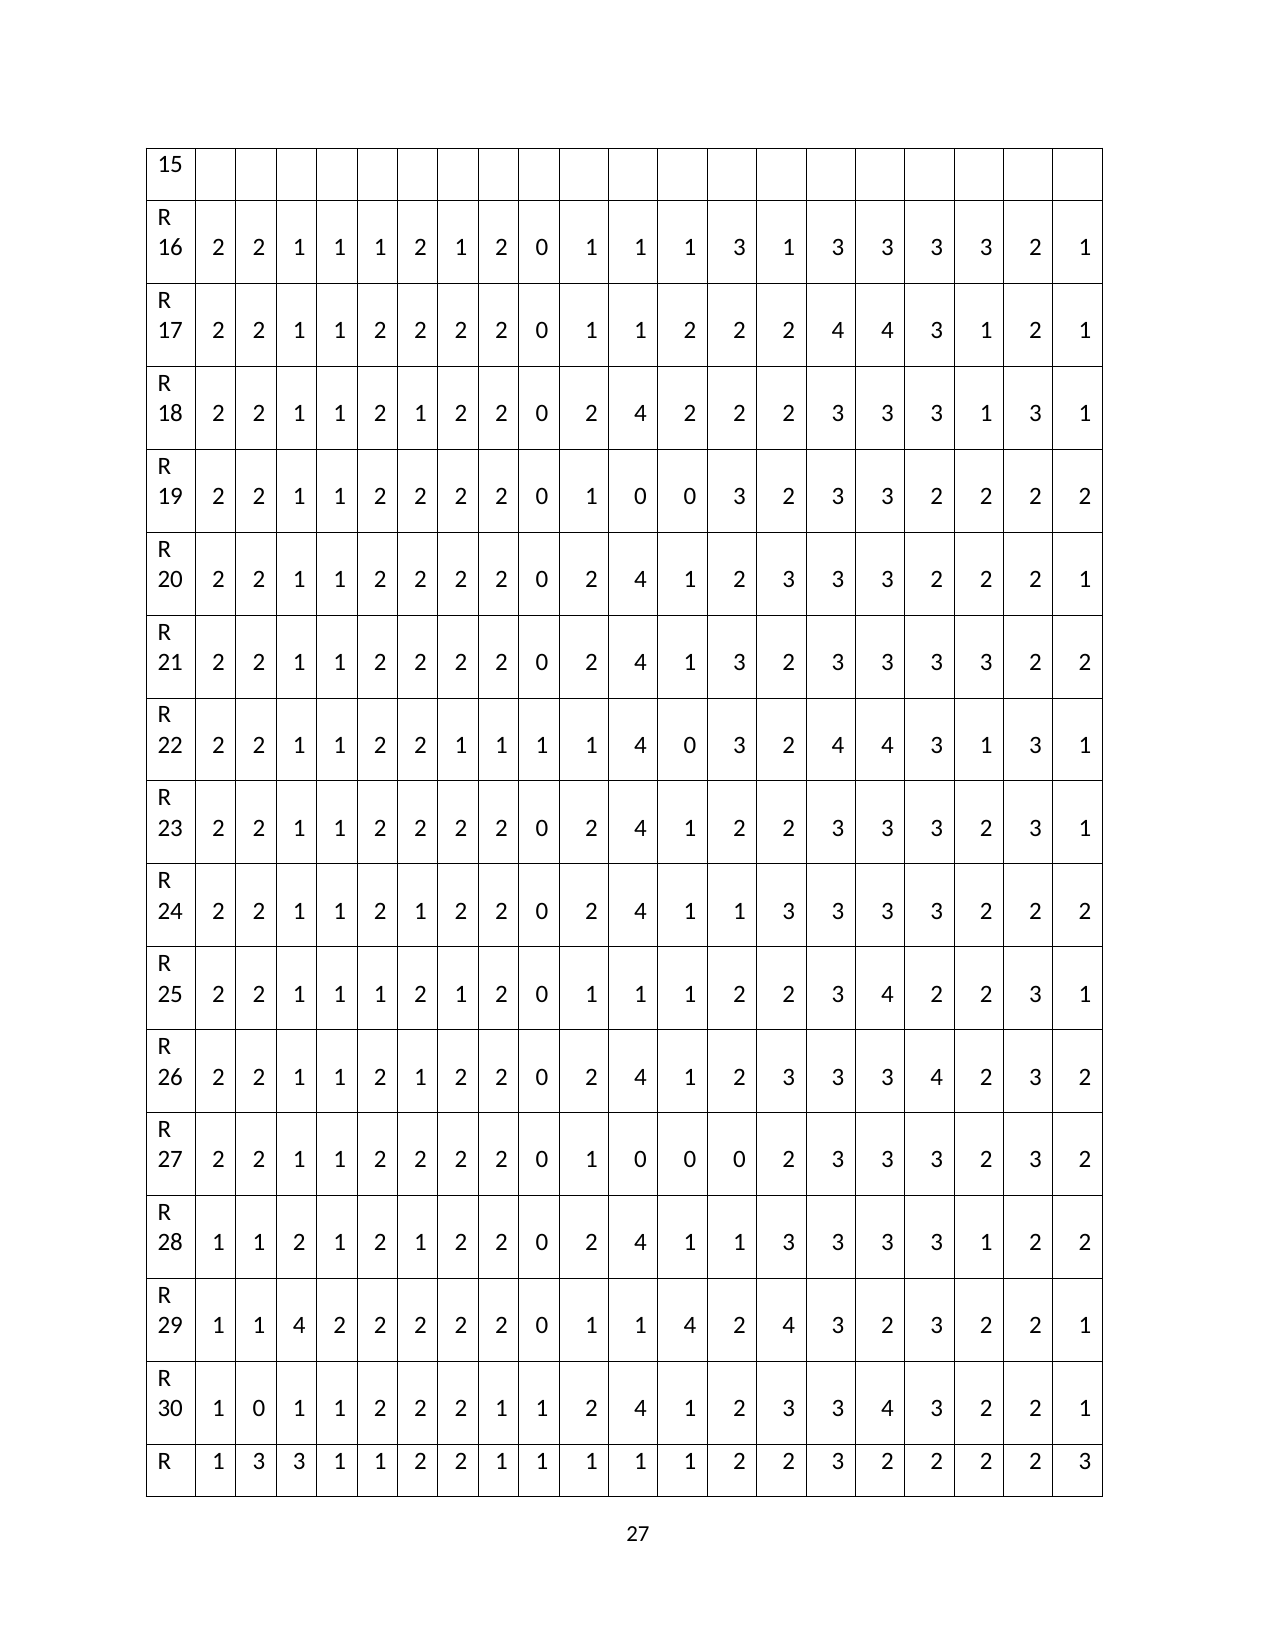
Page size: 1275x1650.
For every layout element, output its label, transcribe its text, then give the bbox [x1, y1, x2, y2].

table_cell 2 [708, 1030, 756, 1112]
table_cell 3 [1053, 1445, 1102, 1496]
table_cell 1 [955, 699, 1003, 780]
table_cell 2 [196, 149, 235, 200]
table_cell 1 [1053, 201, 1102, 283]
table_cell 1 [196, 1196, 235, 1278]
table_cell 3 [905, 367, 954, 449]
table_cell 3 [905, 616, 954, 697]
table_cell 2 [1004, 1362, 1052, 1444]
table_cell 2 [236, 699, 276, 780]
table_cell R 31 [147, 1445, 195, 1496]
table_cell 4 [277, 1279, 316, 1361]
table_cell 3 [807, 864, 855, 946]
table_cell 3 [1004, 1030, 1052, 1112]
table_cell 2 [236, 1030, 276, 1112]
table_cell 0 [236, 1362, 276, 1444]
table_cell 0 [519, 284, 559, 366]
table_cell 2 [955, 1030, 1003, 1112]
table_cell 2 [757, 450, 806, 532]
table_cell 2 [708, 367, 756, 449]
table_cell 2 [236, 616, 276, 697]
table_cell 2 [438, 533, 478, 614]
table_cell 2 [1053, 1113, 1102, 1195]
table_cell 1 [658, 149, 707, 200]
table_cell 3 [856, 1113, 904, 1195]
table_cell 2 [398, 699, 437, 780]
table_cell 2 [317, 1279, 357, 1361]
table_cell 2 [438, 781, 478, 863]
table_cell 1 [277, 1362, 316, 1444]
table_cell 1 [277, 450, 316, 532]
table_cell 1 [1053, 1362, 1102, 1444]
table_cell 1 [438, 201, 478, 283]
table_cell 0 [609, 450, 657, 532]
table_cell 2 [236, 947, 276, 1029]
table_cell 1 [277, 367, 316, 449]
table_cell 2 [708, 284, 756, 366]
table_cell 1 [1004, 149, 1052, 200]
table_cell 2 [560, 864, 608, 946]
table_cell 2 [905, 533, 954, 614]
table_cell 2 [196, 616, 235, 697]
table_cell 0 [519, 450, 559, 532]
table_cell 0 [519, 1196, 559, 1278]
table_cell 1 [317, 201, 357, 283]
table_cell 2 [560, 533, 608, 614]
table_cell 2 [757, 616, 806, 697]
table_cell 1 [317, 864, 357, 946]
table_cell R 30 [147, 1362, 195, 1444]
table_cell 2 [658, 367, 707, 449]
table_cell 1 [317, 1030, 357, 1112]
table_cell 2 [196, 533, 235, 614]
table_cell 2 [438, 1279, 478, 1361]
table_cell 2 [708, 1279, 756, 1361]
table_cell 2 [438, 616, 478, 697]
table_cell 2 [757, 1113, 806, 1195]
table_cell 2 [560, 149, 608, 200]
table_cell 1 [317, 699, 357, 780]
table_cell 2 [196, 947, 235, 1029]
table_cell 1 [708, 864, 756, 946]
table_cell 2 [1053, 1196, 1102, 1278]
table_cell 3 [955, 616, 1003, 697]
table_cell 1 [479, 1445, 518, 1496]
table_cell 2 [905, 1445, 954, 1496]
table_cell 3 [1004, 947, 1052, 1029]
table_cell 1 [560, 1279, 608, 1361]
table_cell 2 [479, 1113, 518, 1195]
table_cell 2 [398, 1445, 437, 1496]
table_cell R 28 [147, 1196, 195, 1278]
table_cell 3 [1004, 1113, 1052, 1195]
table_cell 2 [856, 1445, 904, 1496]
table_cell 2 [905, 450, 954, 532]
table_cell 1 [560, 947, 608, 1029]
table_cell 2 [1053, 450, 1102, 532]
table_cell 1 [317, 533, 357, 614]
table_cell 2 [236, 284, 276, 366]
table_cell 2 [1004, 616, 1052, 697]
table_cell 2 [708, 1445, 756, 1496]
table_cell 2 [757, 1445, 806, 1496]
table_cell 2 [479, 149, 518, 200]
table_cell 1 [519, 699, 559, 780]
table_cell 2 [479, 284, 518, 366]
table_cell 2 [358, 149, 397, 200]
table_cell 3 [807, 450, 855, 532]
table_cell 4 [856, 1362, 904, 1444]
table_cell 2 [398, 450, 437, 532]
table_cell 2 [479, 533, 518, 614]
table_cell 1 [277, 781, 316, 863]
table_cell 2 [236, 864, 276, 946]
table_cell 2 [757, 149, 806, 200]
table_cell 3 [905, 201, 954, 283]
table_cell 2 [358, 616, 397, 697]
table_cell 2 [560, 367, 608, 449]
table_cell 1 [479, 1362, 518, 1444]
table_cell 1 [277, 864, 316, 946]
table_cell 2 [708, 781, 756, 863]
table_cell 1 [317, 1113, 357, 1195]
table_cell 2 [757, 367, 806, 449]
table_cell 0 [658, 699, 707, 780]
table_cell 2 [438, 450, 478, 532]
table_cell 3 [856, 533, 904, 614]
table_cell 3 [757, 533, 806, 614]
table_cell 2 [955, 450, 1003, 532]
table_cell 2 [398, 533, 437, 614]
table_cell 4 [807, 284, 855, 366]
table_cell 1 [317, 1362, 357, 1444]
table_cell 3 [807, 616, 855, 697]
table_cell 2 [196, 781, 235, 863]
table_cell 3 [856, 864, 904, 946]
table_cell 2 [479, 616, 518, 697]
table_cell 1 [609, 201, 657, 283]
table_cell 3 [856, 616, 904, 697]
table_cell 2 [196, 450, 235, 532]
table_cell 1 [277, 616, 316, 697]
table_cell 2 [438, 367, 478, 449]
table_cell 3 [856, 201, 904, 283]
table_cell 1 [196, 1279, 235, 1361]
table_cell 1 [560, 1445, 608, 1496]
table_cell 2 [955, 533, 1003, 614]
table_cell 1 [277, 149, 316, 200]
table_cell 3 [708, 201, 756, 283]
table_cell R 17 [147, 284, 195, 366]
table_cell 2 [1004, 1279, 1052, 1361]
table_cell 1 [609, 947, 657, 1029]
table_cell 3 [905, 1113, 954, 1195]
table_cell 1 [1053, 533, 1102, 614]
table_cell 2 [905, 947, 954, 1029]
table_cell 1 [658, 201, 707, 283]
table_cell 1 [658, 947, 707, 1029]
table_cell 2 [708, 533, 756, 614]
table_cell 0 [658, 1113, 707, 1195]
table_cell 2 [955, 1113, 1003, 1195]
table_cell 2 [196, 864, 235, 946]
table_cell 1 [519, 1445, 559, 1496]
table_cell 2 [358, 781, 397, 863]
table_cell 0 [519, 533, 559, 614]
table_cell 0 [609, 1113, 657, 1195]
table_cell 2 [438, 284, 478, 366]
table_cell 1 [317, 367, 357, 449]
table_cell 1 [658, 1362, 707, 1444]
table_cell 2 [358, 367, 397, 449]
table_cell 1 [358, 201, 397, 283]
table_cell 0 [658, 450, 707, 532]
table_cell 2 [196, 284, 235, 366]
table_cell 3 [807, 1362, 855, 1444]
table_cell 1 [479, 699, 518, 780]
table_cell 3 [856, 781, 904, 863]
table_cell R 20 [147, 533, 195, 614]
table_cell 4 [609, 781, 657, 863]
table_cell 1 [658, 781, 707, 863]
table_cell 2 [358, 284, 397, 366]
table_cell 1 [1053, 699, 1102, 780]
table_cell 1 [658, 864, 707, 946]
table_cell 3 [807, 1279, 855, 1361]
table_cell 2 [479, 201, 518, 283]
table_cell R 21 [147, 616, 195, 697]
table_cell 4 [856, 947, 904, 1029]
table_cell 2 [955, 947, 1003, 1029]
table_cell 2 [438, 1113, 478, 1195]
table_cell 3 [807, 1445, 855, 1496]
table_cell 1 [757, 201, 806, 283]
table_cell 2 [358, 1030, 397, 1112]
table_cell 2 [560, 1030, 608, 1112]
table_cell 1 [1053, 149, 1102, 200]
table_cell 1 [1053, 947, 1102, 1029]
table_cell 1 [196, 1445, 235, 1496]
table_cell 1 [277, 533, 316, 614]
table_cell 1 [560, 699, 608, 780]
table_cell 3 [807, 533, 855, 614]
table_cell 2 [236, 533, 276, 614]
table_cell 2 [1004, 533, 1052, 614]
table_cell 3 [1004, 781, 1052, 863]
table_cell 4 [609, 533, 657, 614]
table_cell 4 [757, 1279, 806, 1361]
table_cell 1 [560, 1113, 608, 1195]
table_cell 0 [519, 781, 559, 863]
table_cell 2 [1004, 1445, 1052, 1496]
table_cell 4 [905, 1030, 954, 1112]
table_cell 1 [277, 699, 316, 780]
table_cell 2 [479, 781, 518, 863]
table_cell 3 [905, 284, 954, 366]
table_cell 1 [317, 149, 357, 200]
table_cell 2 [196, 367, 235, 449]
table_cell 1 [317, 450, 357, 532]
table_cell 0 [519, 367, 559, 449]
table_cell 2 [955, 1445, 1003, 1496]
table_cell 3 [955, 149, 1003, 200]
table_cell 2 [479, 1196, 518, 1278]
table_cell 2 [757, 284, 806, 366]
table_cell 1 [398, 1196, 437, 1278]
table_cell 3 [708, 149, 756, 200]
table_cell 4 [658, 1279, 707, 1361]
table_cell 2 [1004, 201, 1052, 283]
table_cell 3 [277, 1445, 316, 1496]
table_cell 1 [317, 1196, 357, 1278]
table_cell 2 [196, 1113, 235, 1195]
table_cell 3 [905, 1279, 954, 1361]
table_cell 2 [1053, 1030, 1102, 1112]
table_cell 2 [757, 699, 806, 780]
table_cell 1 [658, 533, 707, 614]
table_cell 2 [438, 1445, 478, 1496]
table_cell 2 [398, 781, 437, 863]
table_cell 2 [955, 864, 1003, 946]
table_cell 4 [807, 149, 855, 200]
table_cell 1 [658, 1196, 707, 1278]
table_cell 0 [519, 1113, 559, 1195]
table_cell 1 [317, 1445, 357, 1496]
table_cell 4 [609, 149, 657, 200]
table_cell 2 [358, 1362, 397, 1444]
table_cell 2 [438, 864, 478, 946]
table_cell 3 [856, 367, 904, 449]
table_cell 2 [236, 201, 276, 283]
table_cell 2 [196, 1030, 235, 1112]
table_cell 1 [277, 1030, 316, 1112]
table_cell 1 [438, 699, 478, 780]
table_cell 1 [277, 1113, 316, 1195]
table_cell 3 [236, 1445, 276, 1496]
table_cell 3 [708, 450, 756, 532]
table_cell 2 [955, 1362, 1003, 1444]
table_cell 4 [807, 699, 855, 780]
table_cell 2 [708, 947, 756, 1029]
table_cell R 19 [147, 450, 195, 532]
table_cell 0 [519, 149, 559, 200]
table_cell 2 [358, 699, 397, 780]
table_cell 2 [398, 616, 437, 697]
table_cell 2 [398, 201, 437, 283]
table_cell 3 [757, 1030, 806, 1112]
table_cell 1 [398, 864, 437, 946]
table_cell 2 [1004, 1196, 1052, 1278]
table_cell 3 [807, 367, 855, 449]
table_cell 2 [560, 616, 608, 697]
table_cell 0 [519, 1030, 559, 1112]
table_cell 2 [438, 1362, 478, 1444]
table_cell 1 [560, 450, 608, 532]
table_cell 2 [398, 1362, 437, 1444]
table_cell 1 [1053, 284, 1102, 366]
table_cell 3 [955, 201, 1003, 283]
table_cell 3 [905, 1362, 954, 1444]
table_cell 1 [955, 284, 1003, 366]
table_cell 1 [317, 947, 357, 1029]
table_cell 1 [317, 616, 357, 697]
table_cell 1 [398, 1030, 437, 1112]
table_cell 1 [236, 1279, 276, 1361]
table_cell 0 [519, 864, 559, 946]
table_cell 2 [398, 284, 437, 366]
table_cell 3 [905, 699, 954, 780]
table_cell 3 [905, 1196, 954, 1278]
table_cell 3 [807, 1030, 855, 1112]
table_cell 4 [856, 699, 904, 780]
table_cell 1 [236, 1196, 276, 1278]
table_cell 2 [856, 1279, 904, 1361]
table_cell 2 [196, 201, 235, 283]
table_cell 2 [955, 781, 1003, 863]
table_cell 1 [658, 616, 707, 697]
table_cell R 23 [147, 781, 195, 863]
table_cell 2 [1004, 450, 1052, 532]
table_cell R 25 [147, 947, 195, 1029]
table_cell 3 [708, 699, 756, 780]
table_cell 1 [438, 149, 478, 200]
table_cell 1 [708, 1196, 756, 1278]
table_cell 2 [358, 533, 397, 614]
table_cell 1 [955, 367, 1003, 449]
table_cell 2 [1053, 864, 1102, 946]
table_cell 3 [807, 1113, 855, 1195]
table_cell 2 [479, 450, 518, 532]
table_cell 1 [560, 201, 608, 283]
table_cell 4 [609, 1362, 657, 1444]
table_cell 1 [609, 1279, 657, 1361]
table_cell 2 [196, 699, 235, 780]
table_cell 1 [560, 284, 608, 366]
table_cell 1 [609, 1445, 657, 1496]
table_cell 1 [658, 1445, 707, 1496]
table_cell 2 [438, 1196, 478, 1278]
table_cell 2 [438, 1030, 478, 1112]
table_cell 1 [398, 367, 437, 449]
table_cell 2 [236, 149, 276, 200]
table_cell 1 [955, 1196, 1003, 1278]
table_cell 2 [708, 1362, 756, 1444]
table_cell 2 [955, 1279, 1003, 1361]
table_cell R 29 [147, 1279, 195, 1361]
table_cell 0 [519, 201, 559, 283]
table_cell 2 [905, 149, 954, 200]
table_cell 3 [807, 781, 855, 863]
table_cell 3 [807, 947, 855, 1029]
table_cell 2 [1004, 284, 1052, 366]
table_cell 2 [236, 1113, 276, 1195]
table_cell 2 [398, 149, 437, 200]
table_cell 1 [1053, 367, 1102, 449]
table_cell R 16 [147, 201, 195, 283]
table_cell 2 [1053, 616, 1102, 697]
table_cell 3 [856, 149, 904, 200]
table_cell 0 [519, 1279, 559, 1361]
table_cell 1 [519, 1362, 559, 1444]
table_cell 1 [277, 284, 316, 366]
table_cell 2 [358, 1196, 397, 1278]
table_cell 2 [560, 1362, 608, 1444]
table_cell R 18 [147, 367, 195, 449]
table_cell 2 [757, 947, 806, 1029]
table_cell 2 [560, 781, 608, 863]
table_cell 4 [609, 1196, 657, 1278]
table_cell 3 [856, 450, 904, 532]
table_cell 1 [658, 1030, 707, 1112]
table_cell 1 [438, 947, 478, 1029]
table_cell 1 [196, 1362, 235, 1444]
table_cell 4 [609, 1030, 657, 1112]
table_cell 3 [905, 864, 954, 946]
table_cell 2 [479, 367, 518, 449]
table_cell 3 [807, 201, 855, 283]
table_cell 2 [757, 781, 806, 863]
table_cell 2 [398, 947, 437, 1029]
table_cell 1 [277, 201, 316, 283]
table_cell R 26 [147, 1030, 195, 1112]
table_cell R 24 [147, 864, 195, 946]
table_cell 2 [560, 1196, 608, 1278]
table_cell 2 [398, 1113, 437, 1195]
table_cell 1 [609, 284, 657, 366]
table_cell 0 [519, 947, 559, 1029]
table_cell 2 [479, 864, 518, 946]
table_cell 2 [479, 947, 518, 1029]
table_cell 3 [856, 1030, 904, 1112]
table_cell 2 [658, 284, 707, 366]
table_cell 2 [236, 450, 276, 532]
table_cell 4 [609, 864, 657, 946]
table_cell 3 [757, 864, 806, 946]
table_cell 2 [277, 1196, 316, 1278]
table_cell 0 [519, 616, 559, 697]
table_cell 2 [236, 367, 276, 449]
table_cell 4 [609, 616, 657, 697]
table_cell 3 [757, 1362, 806, 1444]
table_cell 1 [358, 1445, 397, 1496]
table_cell 0 [708, 1113, 756, 1195]
table_cell 1 [1053, 1279, 1102, 1361]
table_cell R 15 [147, 149, 195, 200]
table_cell 3 [708, 616, 756, 697]
table_cell 2 [358, 1113, 397, 1195]
table_cell 3 [807, 1196, 855, 1278]
table_cell 2 [358, 1279, 397, 1361]
table_cell 1 [317, 284, 357, 366]
table_cell 2 [236, 781, 276, 863]
table_cell 2 [358, 450, 397, 532]
table_cell R 27 [147, 1113, 195, 1195]
table_cell 4 [609, 699, 657, 780]
table_cell 4 [609, 367, 657, 449]
table_cell 3 [905, 781, 954, 863]
table_cell 2 [479, 1279, 518, 1361]
table_cell 1 [317, 781, 357, 863]
table_cell 2 [1004, 864, 1052, 946]
table_cell 1 [1053, 781, 1102, 863]
table_cell 2 [358, 864, 397, 946]
table_cell 1 [277, 947, 316, 1029]
table_cell 1 [358, 947, 397, 1029]
table_cell 2 [479, 1030, 518, 1112]
table_cell 3 [1004, 699, 1052, 780]
table_cell 4 [856, 284, 904, 366]
table_cell 2 [398, 1279, 437, 1361]
table_cell 3 [1004, 367, 1052, 449]
table_cell 3 [757, 1196, 806, 1278]
table_cell R 22 [147, 699, 195, 780]
table_cell 3 [856, 1196, 904, 1278]
